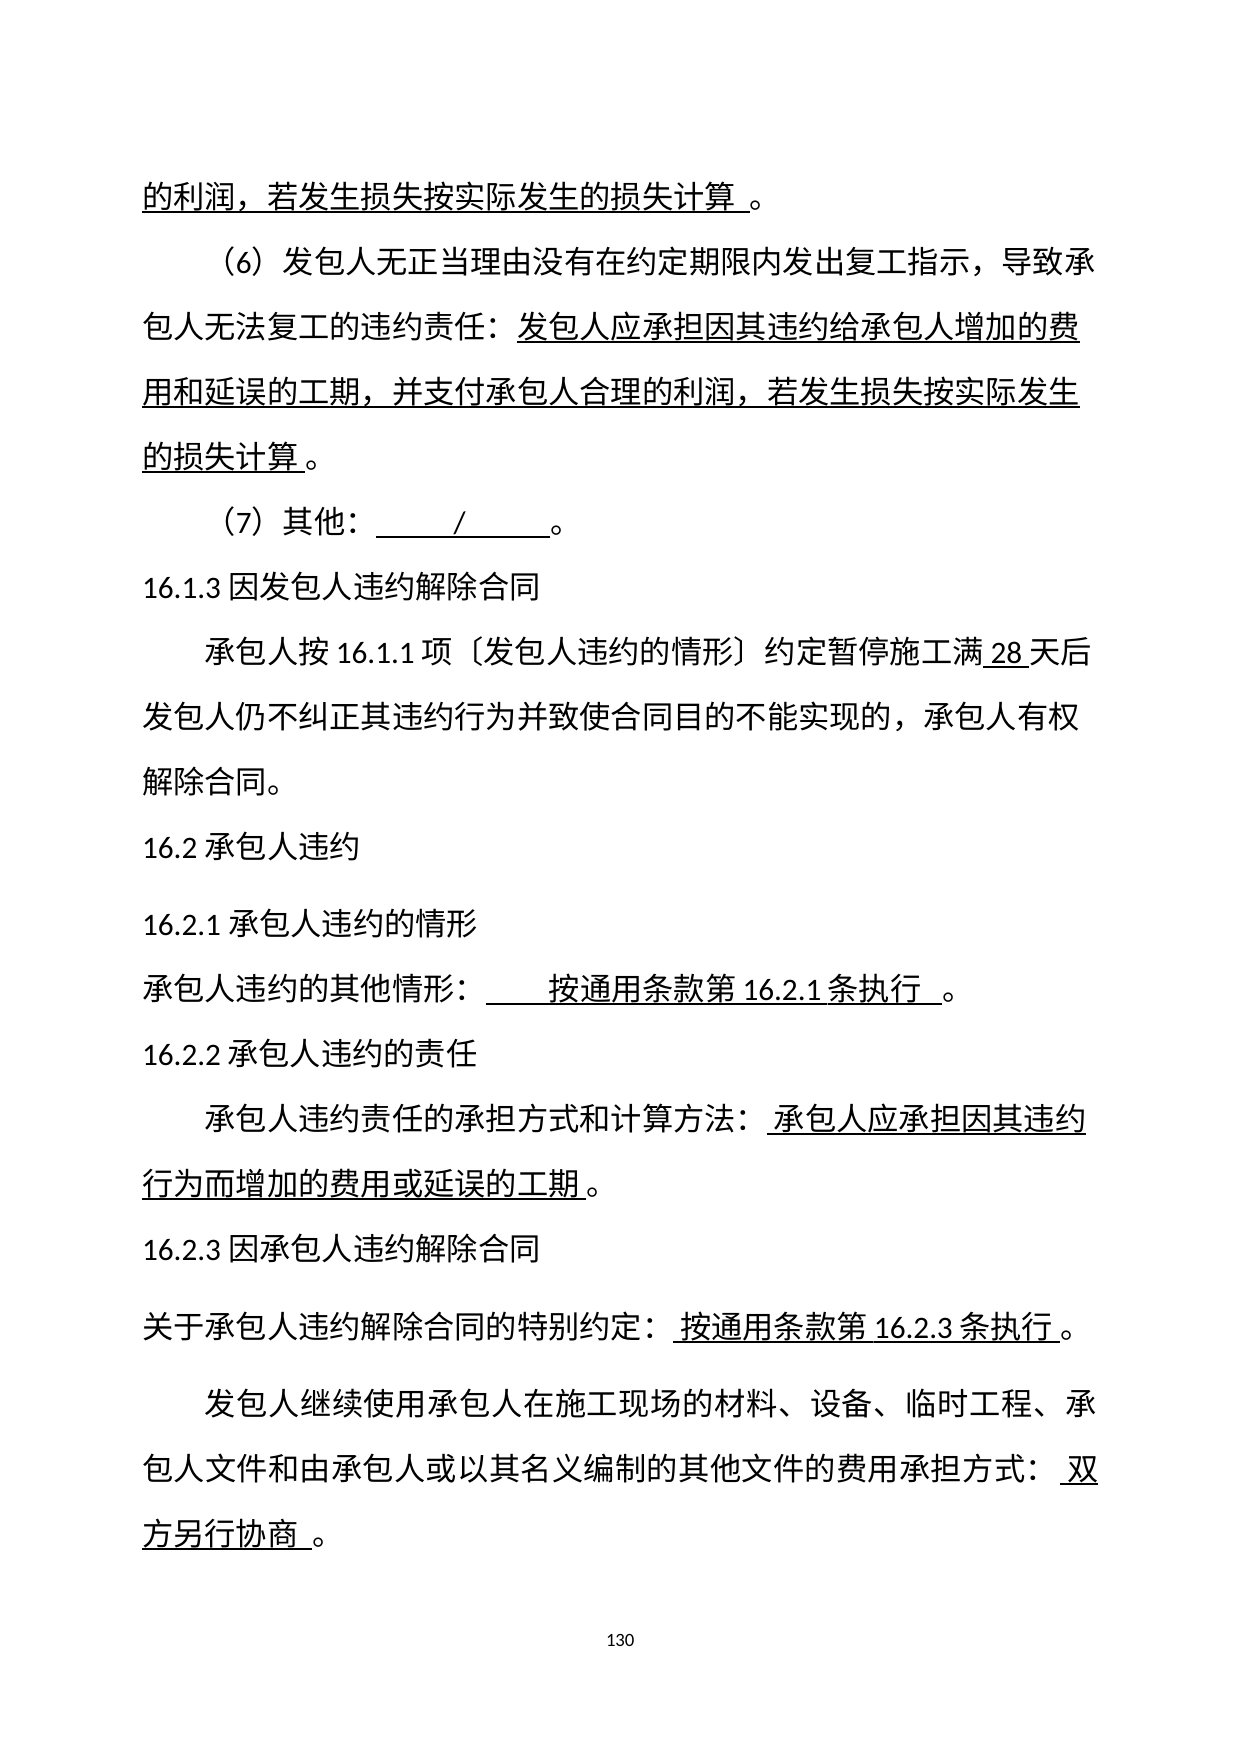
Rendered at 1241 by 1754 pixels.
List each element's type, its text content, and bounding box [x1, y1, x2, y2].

text （7）其他： / 。 [142, 487, 1098, 552]
list 发包人无正当理由没有在约定期限内发出复工指示，导致承包人无法复工的违约责任：发包人应承担因其违约给承包人增加的费用和延误的工期，并支付承包人合理的利润，若发生损失按实际发生的损失计算 。 [142, 227, 1098, 487]
text 承包人按16.1.1项〔发包人违约的情形〕约定暂停施工满 28 天后发包人仍不纠正其违约行为并致使合同目的不能实现的，承包人有权解除合同。 [142, 617, 1098, 812]
text 承包人违约责任的承担方式和计算方法： 承包人应承担因其违约行为而增加的费用或延误的工期 。 [142, 1084, 1098, 1214]
text 16.2 承包人违约 [142, 812, 1098, 877]
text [142, 162, 1098, 227]
text 16.1.3 因发包人违约解除合同 [142, 552, 1098, 617]
text 16.2.2承包人违约的责任 [142, 1019, 1098, 1084]
text 发包人继续使用承包人在施工现场的材料、设备、临时工程、承包人文件和由承包人或以其名义编制的其他文件的费用承担方式： 双方另行协商 。 [142, 1369, 1098, 1564]
text 16.2.1 承包人违约的情形 [142, 889, 1098, 954]
text 关于承包人违约解除合同的特别约定： 按通用条款第16.2.3条执行 。 [142, 1292, 1098, 1357]
text 16.2.3 因承包人违约解除合同 [142, 1214, 1098, 1279]
text 承包人违约的其他情形： 按通用条款第16.2.1条执行 。 [142, 954, 1098, 1019]
